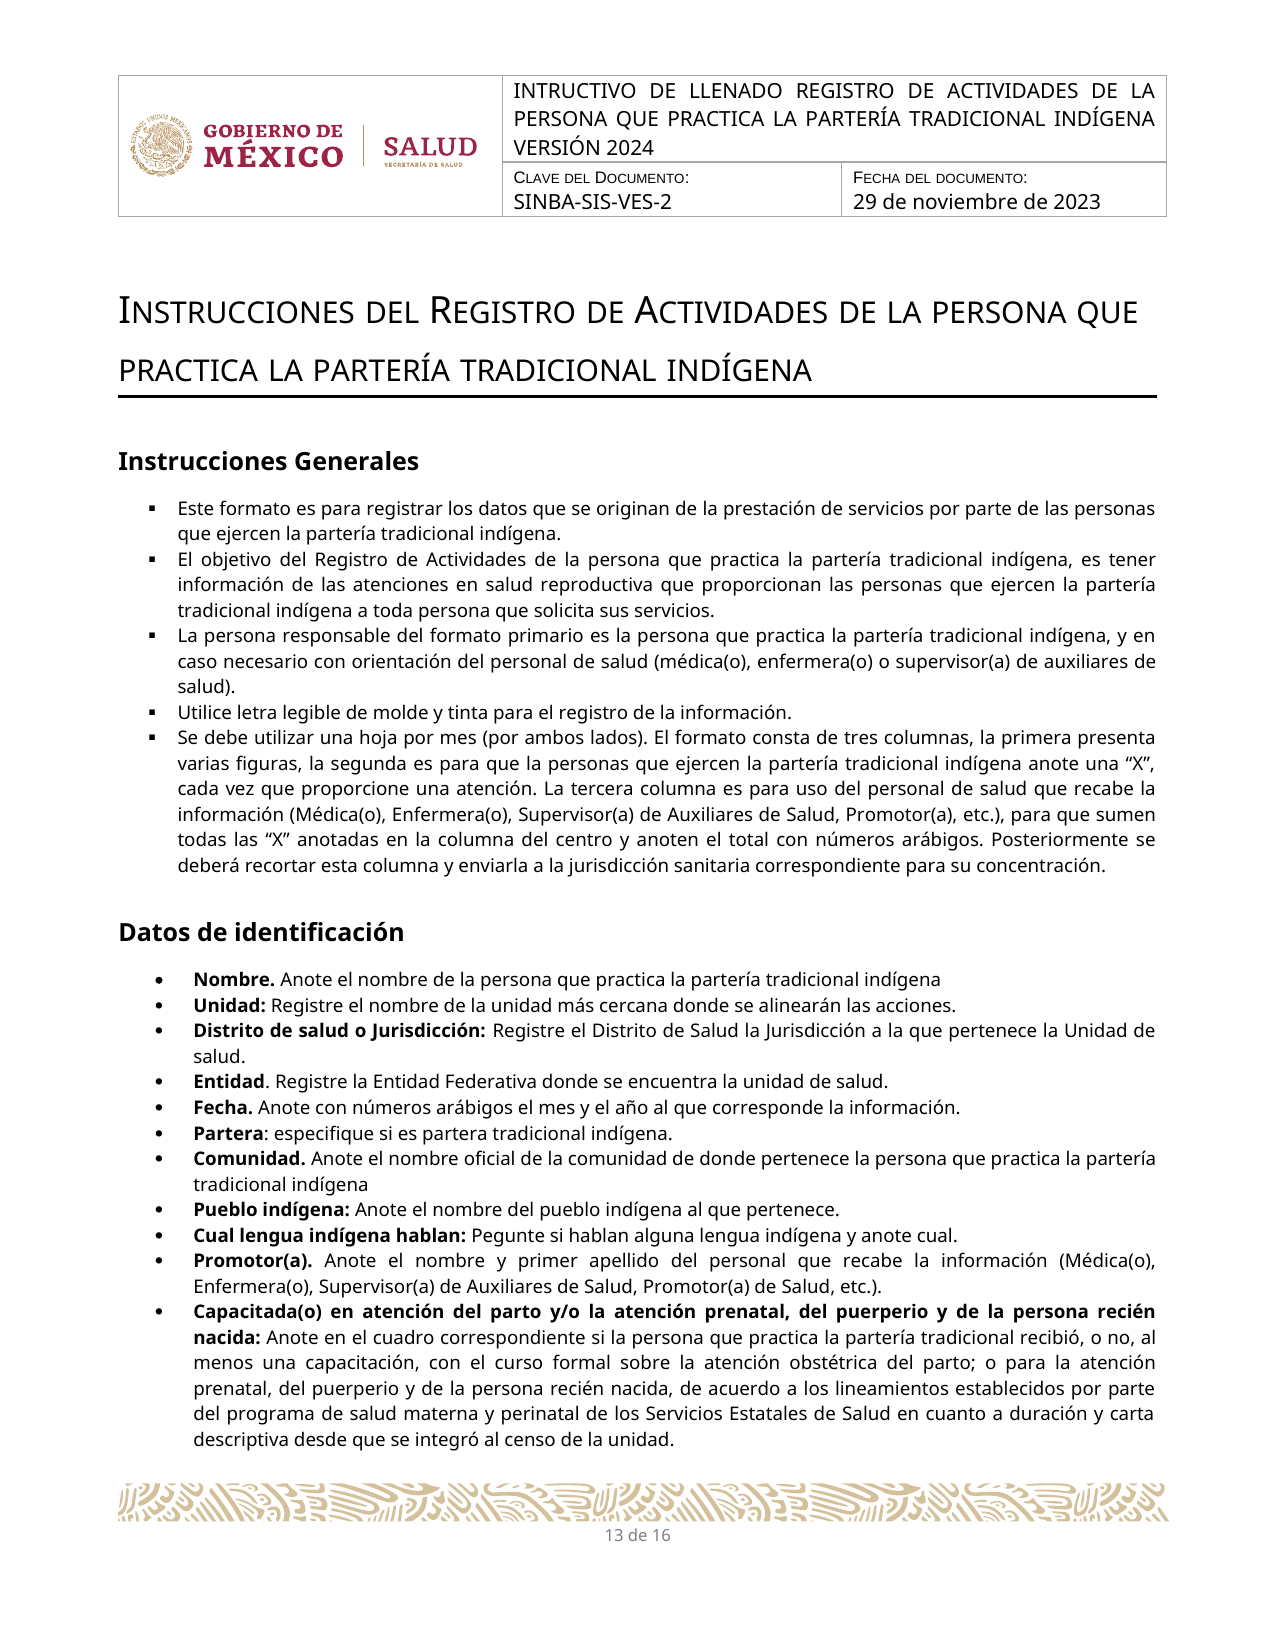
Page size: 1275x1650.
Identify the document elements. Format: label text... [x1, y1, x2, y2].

list Utilice letra legible de molde y tinta para el registro de la información. [148, 699, 1157, 724]
list Nombre. Anote el nombre de la persona que practica la partería tradicional indígena [156, 967, 1157, 992]
list Fecha. Anote con números arábigos el mes y el año al que corresponde la información. [156, 1094, 1157, 1120]
list Se debe utilizar una hoja por mes (por ambos lados). El formato consta de tres columnas, la primera presenta varias figuras, la segunda es para que la personas que ejercen la partería tradicional indígena anote una “X”, cada vez que proporcione una atención. La tercera columna es para uso del personal de salud que recabe la información (Médica(o), Enfermera(o), Supervisor(a) de Auxiliares de Salud, Promotor(a), etc.), para que sumen todas las “X” anotadas en la columna del centro y anoten el total con números arábigos. Posteriormente se deberá recortar esta columna y enviarla a la jurisdicción sanitaria correspondiente para su concentración. [148, 724, 1157, 878]
list El objetivo del Registro de Actividades de la persona que practica la partería tradicional indígena, es tener información de las atenciones en salud reproductiva que proporcionan las personas que ejercen la partería tradicional indígena a toda persona que solicita sus servicios. [148, 546, 1157, 622]
list Promotor(a). Anote el nombre y primer apellido del personal que recabe la información (Médica(o), Enfermera(o), Supervisor(a) de Auxiliares de Salud, Promotor(a) de Salud, etc.). [156, 1247, 1157, 1298]
subtitle Datos de identificación [118, 915, 1157, 949]
list Distrito de salud o Jurisdicción: Registre el Distrito de Salud la Jurisdicción a la que pertenece la Unidad de salud. [156, 1018, 1157, 1069]
list Comunidad. Anote el nombre oficial de la comunidad de donde pertenece la persona que practica la partería tradicional indígena [156, 1145, 1157, 1196]
list Cual lengua indígena hablan: Pegunte si hablan alguna lengua indígena y anote cual. [156, 1222, 1157, 1247]
list Partera: especifique si es partera tradicional indígena. [156, 1120, 1157, 1145]
subtitle Instrucciones Generales [118, 443, 1157, 477]
list La persona responsable del formato primario es la persona que practica la partería tradicional indígena, y en caso necesario con orientación del personal de salud (médica(o), enfermera(o) o supervisor(a) de auxiliares de salud). [148, 622, 1157, 699]
list Entidad. Registre la Entidad Federativa donde se encuentra la unidad de salud. [156, 1069, 1157, 1094]
list Pueblo indígena: Anote el nombre del pueblo indígena al que pertenece. [156, 1196, 1157, 1222]
list Capacitada(o) en atención del parto y/o la atención prenatal, del puerperio y de la persona recién nacida: Anote en el cuadro correspondiente si la persona que practica la partería tradicional recibió, o no, al menos una capacitación, con el curso formal sobre la atención obstétrica del parto; o para la atención prenatal, del puerperio y de la persona recién nacida, de acuerdo a los lineamientos establecidos por parte del programa de salud materna y perinatal de los Servicios Estatales de Salud en cuanto a duración y carta descriptiva desde que se integró al censo de la unidad. [156, 1298, 1157, 1452]
list Este formato es para registrar los datos que se originan de la prestación de servicios por parte de las personas que ejercen la partería tradicional indígena. [148, 495, 1157, 546]
list Unidad: Registre el nombre de la unidad más cercana donde se alinearán las acciones. [156, 992, 1157, 1018]
subtitle Instrucciones del Registro de Actividades de la persona que practica la partería tradicional indígena [118, 283, 1157, 395]
